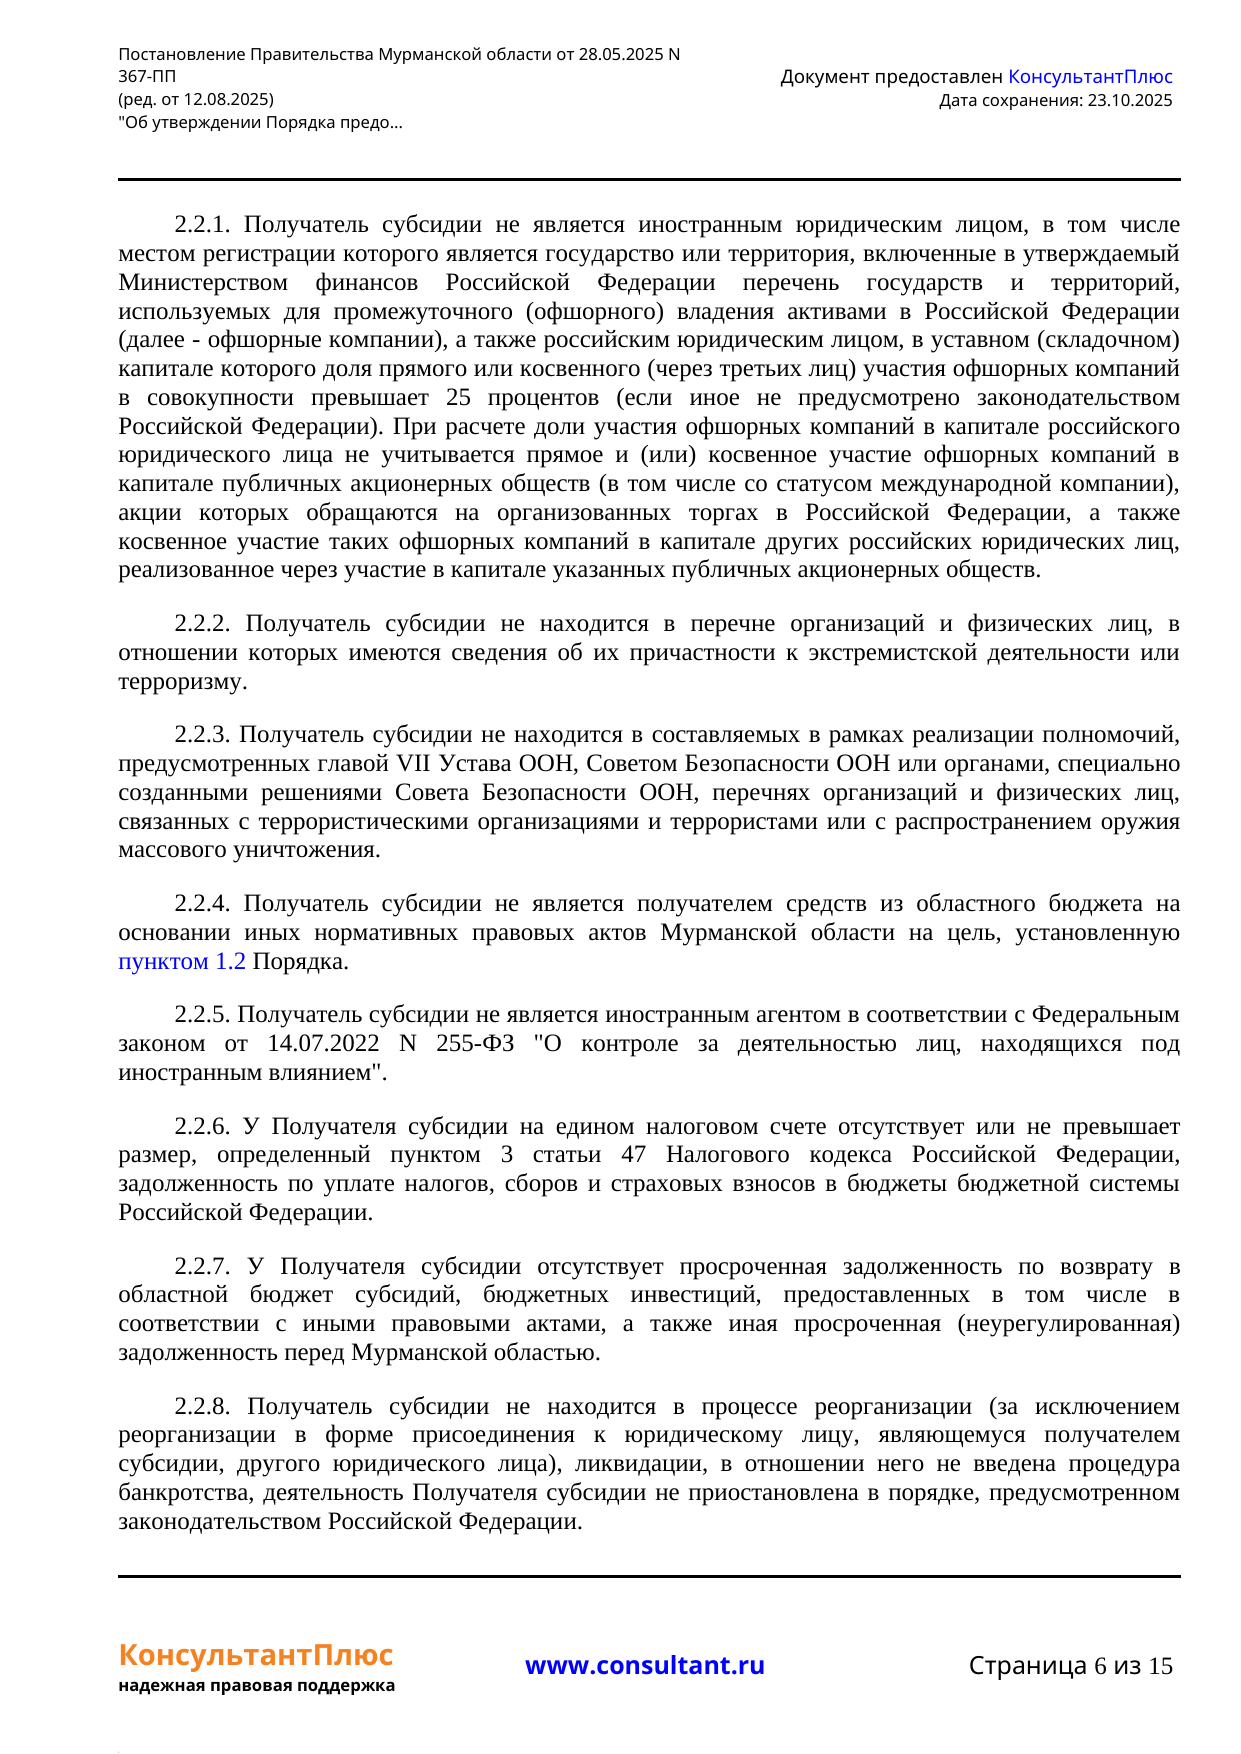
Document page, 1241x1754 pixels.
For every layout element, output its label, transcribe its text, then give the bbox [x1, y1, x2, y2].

text 2.2.6. У Получателя субсидии на едином налоговом счете отсутствует или не превышает размер, определенный пунктом 3 статьи 47 Налогового кодекса Российской Федерации, задолженность по уплате налогов, сборов и страховых взносов в бюджеты бюджетной системы Российской Федерации. [118, 1111, 1181, 1226]
text 2.2.5. Получатель субсидии не является иностранным агентом в соответствии с Федеральным законом от 14.07.2022 N 255-ФЗ "О контроле за деятельностью лиц, находящихся под иностранным влиянием". [118, 999, 1181, 1086]
text 2.2.8. Получатель субсидии не находится в процессе реорганизации (за исключением реорганизации в форме присоединения к юридическому лицу, являющемуся получателем субсидии, другого юридического лица), ликвидации, в отношении него не введена процедура банкротства, деятельность Получателя субсидии не приостановлена в порядке, предусмотренном законодательством Российской Федерации. [118, 1391, 1181, 1534]
text 2.2.1. Получатель субсидии не является иностранным юридическим лицом, в том числе местом регистрации которого является государство или территория, включенные в утверждаемый Министерством финансов Российской Федерации перечень государств и территорий, используемых для промежуточного (офшорного) владения активами в Российской Федерации (далее - офшорные компании), а также российским юридическим лицом, в уставном (складочном) капитале которого доля прямого или косвенного (через третьих лиц) участия офшорных компаний в совокупности превышает 25 процентов (если иное не предусмотрено законодательством Российской Федерации). При расчете доли участия офшорных компаний в капитале российского юридического лица не учитывается прямое и (или) косвенное участие офшорных компаний в капитале публичных акционерных обществ (в том числе со статусом международной компании), акции которых обращаются на организованных торгах в Российской Федерации, а также косвенное участие таких офшорных компаний в капитале других российских юридических лиц, реализованное через участие в капитале указанных публичных акционерных обществ. [118, 209, 1181, 583]
text 2.2.3. Получатель субсидии не находится в составляемых в рамках реализации полномочий, предусмотренных главой VII Устава ООН, Советом Безопасности ООН или органами, специально созданными решениями Совета Безопасности ООН, перечнях организаций и физических лиц, связанных с террористическими организациями и террористами или с распространением оружия массового уничтожения. [118, 719, 1181, 863]
text 2.2.2. Получатель субсидии не находится в перечне организаций и физических лиц, в отношении которых имеются сведения об их причастности к экстремистской деятельности или терроризму. [118, 608, 1181, 694]
text 2.2.7. У Получателя субсидии отсутствует просроченная задолженность по возврату в областной бюджет субсидий, бюджетных инвестиций, предоставленных в том числе в соответствии с иными правовыми актами, а также иная просроченная (неурегулированная) задолженность перед Мурманской областью. [118, 1251, 1181, 1366]
text 2.2.4. Получатель субсидии не является получателем средств из областного бюджета на основании иных нормативных правовых актов Мурманской области на цель, установленную пунктом 1.2 Порядка. [118, 888, 1181, 974]
